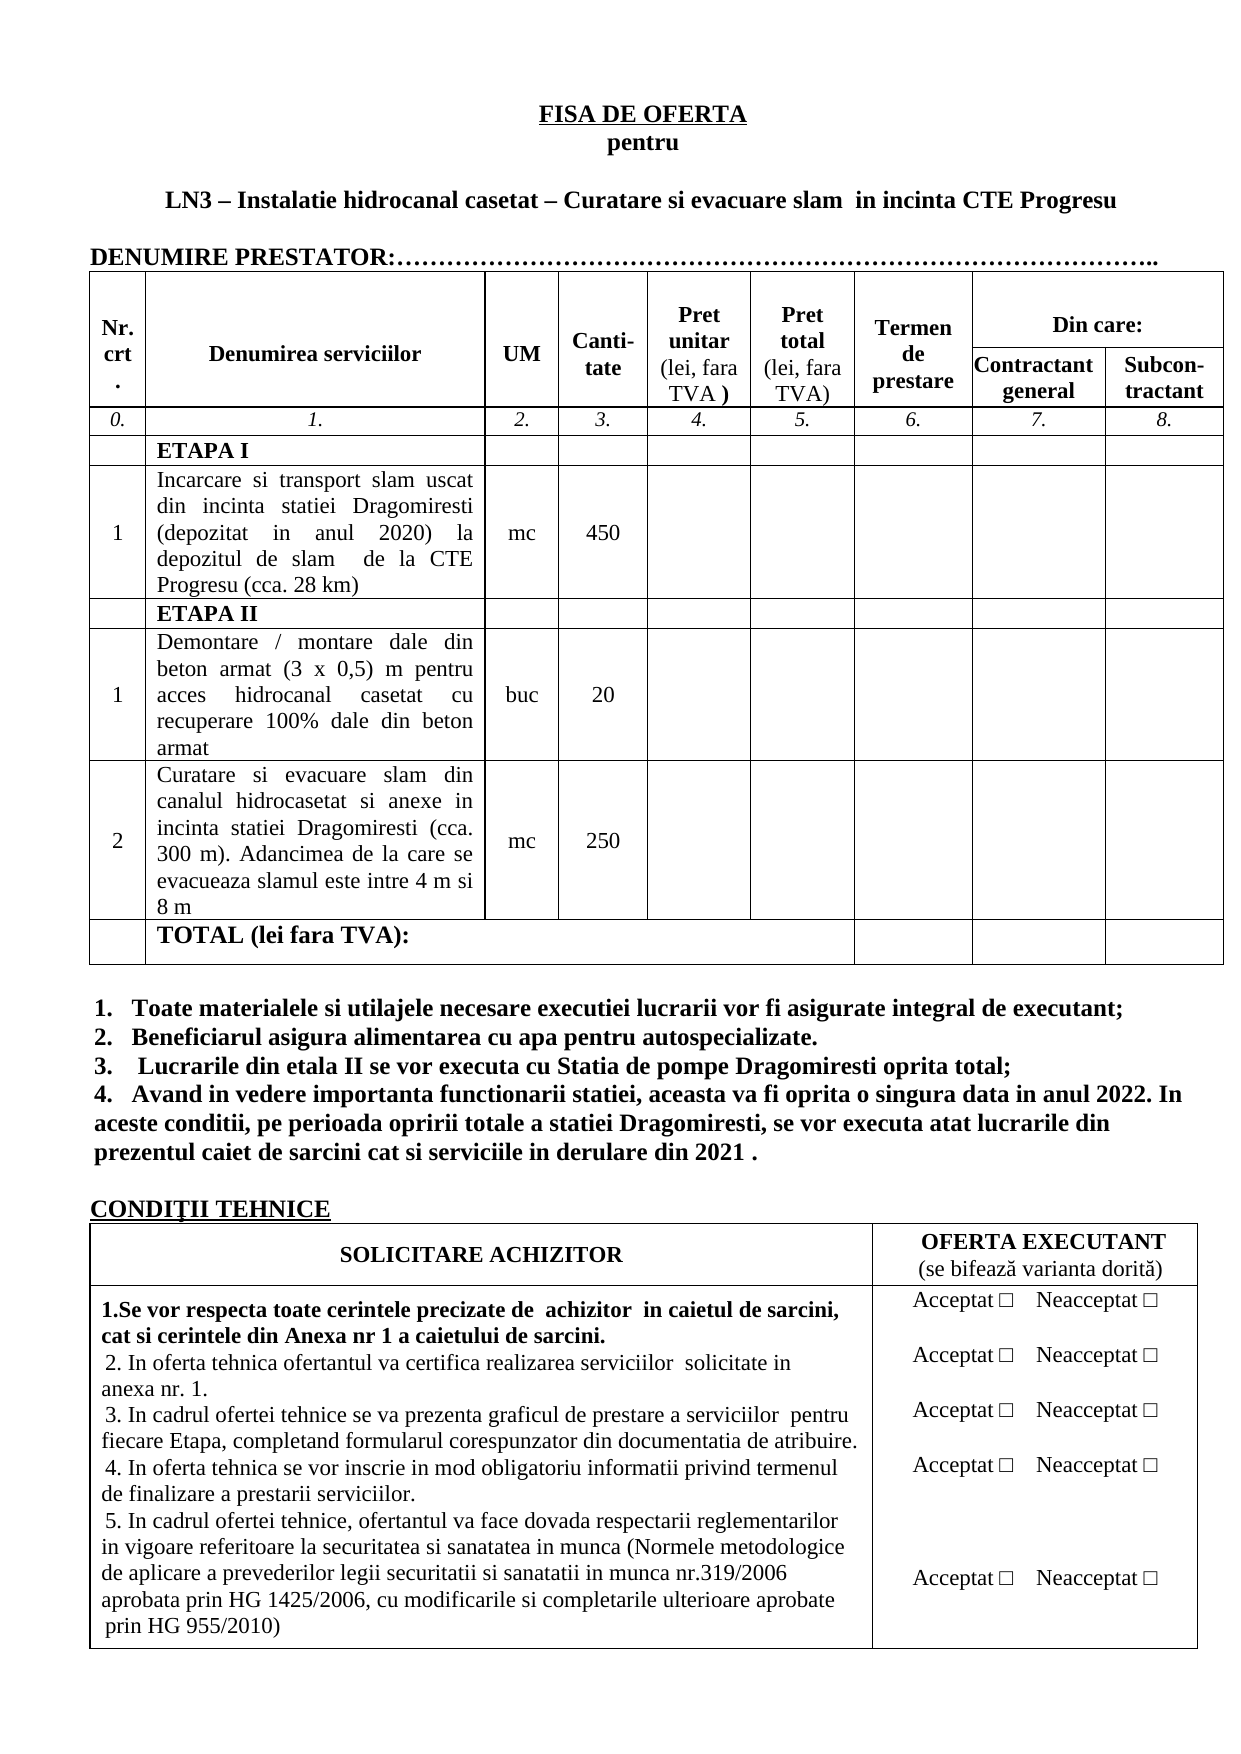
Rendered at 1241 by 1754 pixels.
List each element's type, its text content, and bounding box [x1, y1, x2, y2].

table_cell [973, 629, 1105, 760]
table_cell 0. [90, 408, 145, 435]
table_header UM [486, 272, 558, 406]
table_cell Curatare si evacuare slam din canalul hidrocasetat si anexe in incinta statiei Dragomiresti (cca. 300 m). Adancimea de la care se evacueaza slamul este intre 4 m si 8 m [146, 761, 484, 919]
table_cell [855, 436, 972, 465]
table_header Denumirea serviciilor [146, 272, 484, 406]
list Lucrarile din etala II se vor executa cu Statia de pompe Dragomiresti oprita total; [94, 1051, 1196, 1079]
table_cell Demontare / montare dale din beton armat (3 x 0,5) m pentru acces hidrocanal casetat cu recuperare 100% dale din beton armat [146, 629, 484, 760]
table_cell [973, 599, 1105, 627]
table_cell Contractant general [973, 348, 1105, 406]
table_cell [486, 436, 558, 465]
table_header Pret total (lei, fara TVA) [751, 272, 854, 406]
table_cell Acceptat □ Neacceptat □ Acceptat □ Neacceptat □ Acceptat □ Neacceptat □ Acceptat □ Neacceptat □ Acceptat □ Neacceptat □ [873, 1286, 1197, 1648]
table_header OFERTA EXECUTANT (se bifează varianta dorită) [873, 1224, 1197, 1285]
table_cell Subcon-tractant [1106, 348, 1223, 406]
table_cell [1106, 436, 1223, 465]
table_cell [855, 629, 972, 760]
table_cell 5. [751, 408, 854, 435]
text FISA DE OFERTA [90, 99, 1196, 127]
table_cell [486, 599, 558, 627]
table_cell [1106, 761, 1223, 919]
table_cell 450 [559, 466, 647, 598]
table_cell [648, 436, 750, 465]
table_cell 3. [559, 408, 647, 435]
table_cell [648, 599, 750, 627]
table_cell 4. [648, 408, 750, 435]
table_cell [648, 466, 750, 598]
table_cell [973, 920, 1105, 963]
table_cell 250 [559, 761, 647, 919]
table_header SOLICITARE ACHIZITOR [91, 1224, 872, 1285]
text DENUMIRE PRESTATOR:……………………………………………………………………………….. [0, 242, 1196, 271]
table_cell [751, 436, 854, 465]
table_cell Incarcare si transport slam uscat din incinta statiei Dragomiresti (depozitat in anul 2020) la depozitul de slam de la CTE Progresu (cca. 28 km) [146, 466, 484, 598]
table_cell [559, 599, 647, 627]
table_cell [751, 599, 854, 627]
table_cell 2 [90, 761, 145, 919]
table_cell [90, 920, 145, 963]
table_header Termen de prestare [855, 272, 972, 406]
table_cell 1.Se vor respecta toate cerintele precizate de achizitor in caietul de sarcini, cat si cerintele din Anexa nr 1 a caietului de sarcini. 2. In oferta tehnica ofertantul va certifica realizarea serviciilor solicitate in anexa nr. 1. 3. In cadrul ofertei tehnice se va prezenta graficul de prestare a serviciilor pentru fiecare Etapa, completand formularul corespunzator din documentatia de atribuire. 4. In oferta tehnica se vor inscrie in mod obligatoriu informatii privind termenul de finalizare a prestarii serviciilor. 5. In cadrul ofertei tehnice, ofertantul va face dovada respectarii reglementarilor in vigoare referitoare la securitatea si sanatatea in munca (Normele metodologice de aplicare a prevederilor legii securitatii si sanatatii in munca nr.319/2006 aprobata prin HG 1425/2006, cu modificarile si completarile ulterioare aprobate prin HG 955/2010) [91, 1286, 872, 1648]
text pentru [90, 127, 1196, 156]
table_header Canti- tate [559, 272, 647, 406]
table_cell [90, 599, 145, 627]
table_cell ETAPA II [146, 599, 484, 627]
table_cell mc [486, 761, 558, 919]
table_cell 7. [973, 408, 1105, 435]
table_cell [751, 466, 854, 598]
list Toate materialele si utilajele necesare executiei lucrarii vor fi asigurate integral de executant; [94, 993, 1196, 1022]
table_cell 20 [559, 629, 647, 760]
table_cell 1 [90, 466, 145, 598]
table_cell ETAPA I [146, 436, 484, 465]
table_header Din care: [973, 272, 1223, 347]
text LN3 – Instalatie hidrocanal casetat – Curatare si evacuare slam in incinta CTE Progresu [90, 185, 1196, 214]
table_cell [855, 466, 972, 598]
text CONDIŢII TEHNICE [90, 1194, 1196, 1223]
table_header Nr. crt. [90, 272, 145, 406]
table_cell [648, 629, 750, 760]
text 4. Avand in vedere importanta functionarii statiei, aceasta va fi oprita o singura data in anul 2022. In aceste conditii, pe perioada opririi totale a statiei Dragomiresti, se vor executa atat lucrarile din prezentul caiet de sarcini cat si serviciile in derulare din 2021 . [94, 1079, 1196, 1166]
table_cell 8. [1106, 408, 1223, 435]
table_cell [559, 436, 647, 465]
table_header Pret unitar (lei, fara TVA ) [648, 272, 750, 406]
table_cell 6. [855, 408, 972, 435]
table_cell [855, 761, 972, 919]
table_cell [973, 466, 1105, 598]
table_cell [973, 761, 1105, 919]
table_cell [1106, 629, 1223, 760]
table_cell [751, 629, 854, 760]
table_cell [1106, 920, 1223, 963]
table_cell [90, 436, 145, 465]
table_cell buc [486, 629, 558, 760]
table_cell [1106, 466, 1223, 598]
table_cell [751, 761, 854, 919]
table_cell [1106, 599, 1223, 627]
table_cell [855, 920, 972, 963]
table_cell 2. [486, 408, 558, 435]
table_cell 1. [146, 408, 484, 435]
table_cell [855, 599, 972, 627]
list Beneficiarul asigura alimentarea cu apa pentru autospecializate. [94, 1022, 1196, 1051]
table_cell [648, 761, 750, 919]
table_cell mc [486, 466, 558, 598]
table_cell [973, 436, 1105, 465]
table_cell 1 [90, 629, 145, 760]
table_cell TOTAL (lei fara TVA): [146, 920, 854, 963]
